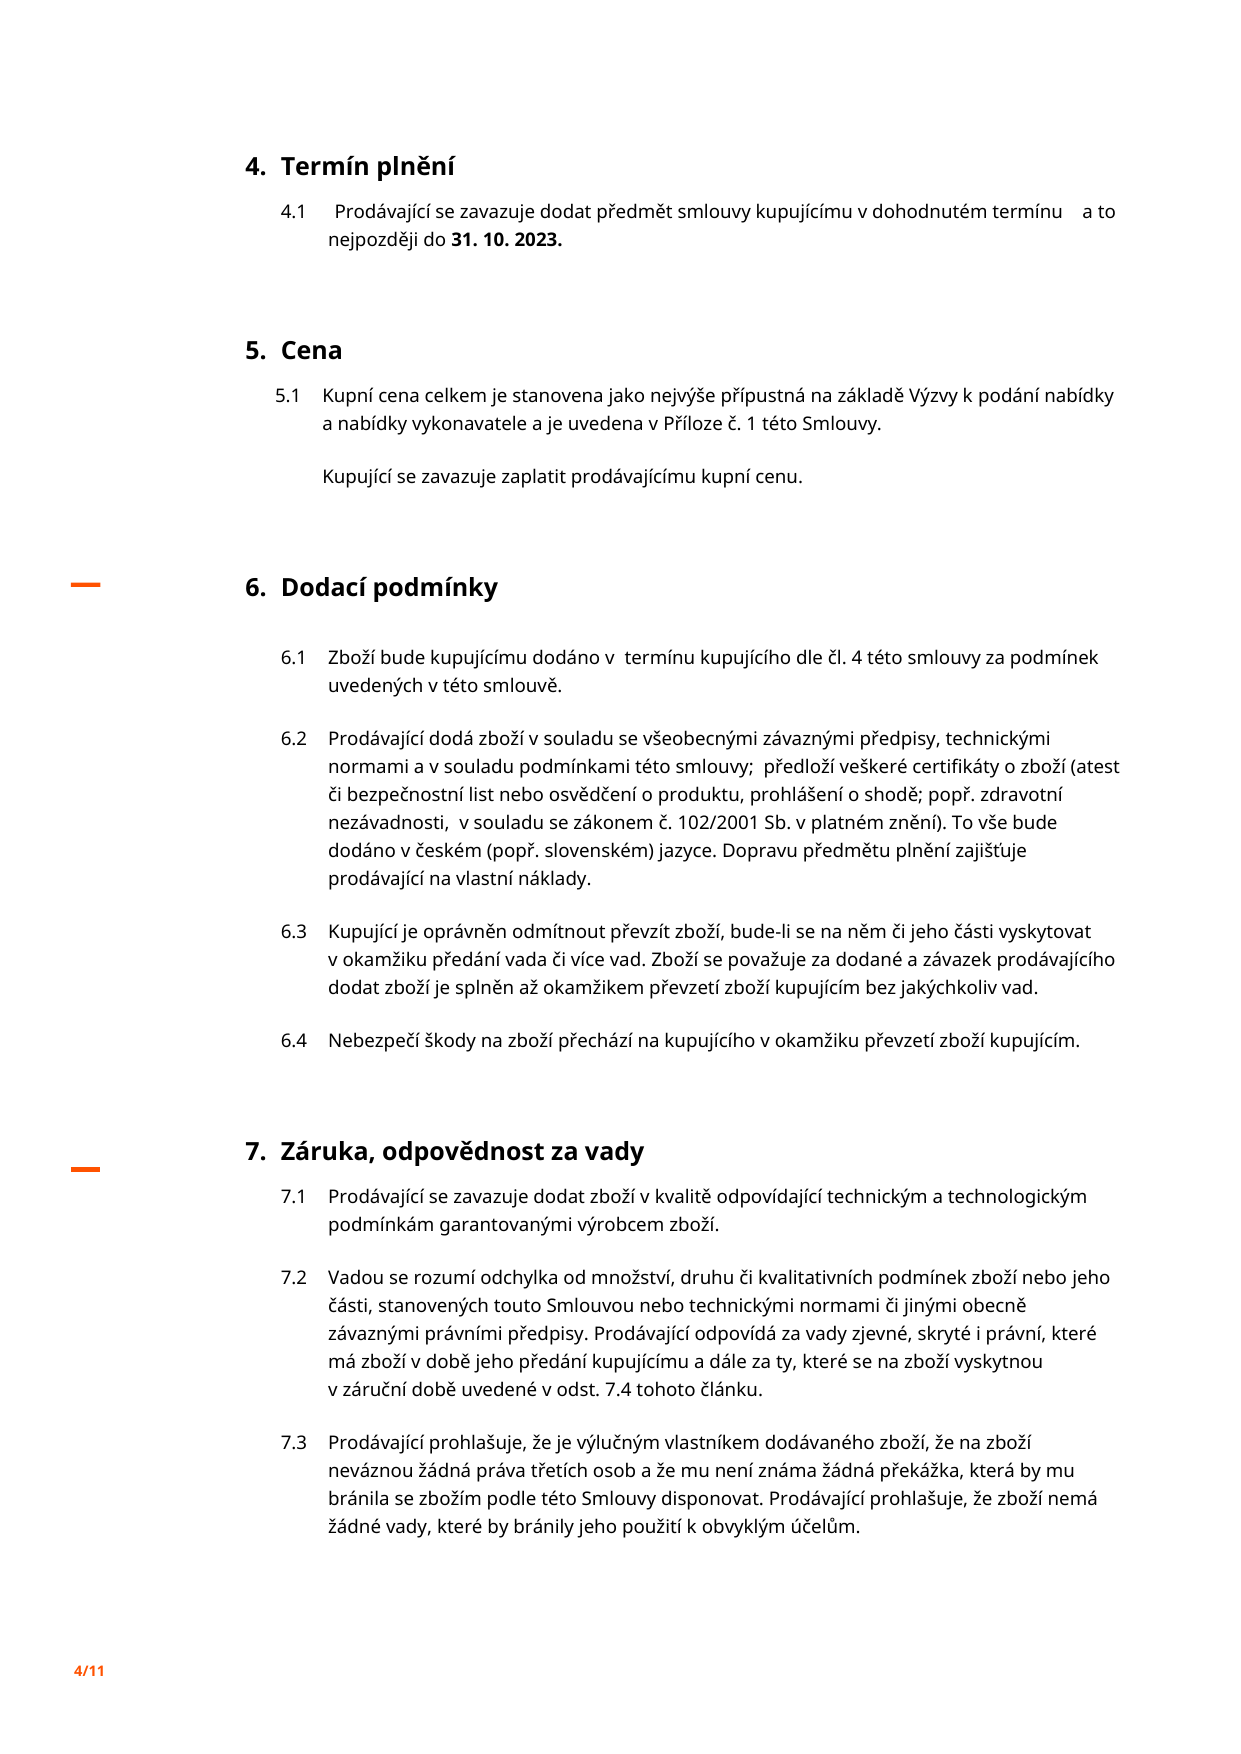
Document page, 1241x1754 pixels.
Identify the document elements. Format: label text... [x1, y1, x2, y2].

list Prodávající prohlašuje, že je výlučným vlastníkem dodávaného zboží, že na zboží neváznou žádná práva třetích osob a že mu není známa žádná překážka, která by mu bránila se zbožím podle této Smlouvy disponovat. Prodávající prohlašuje, že zboží nemá žádné vady, které by bránily jeho použití k obvyklým účelům. [281, 1430, 1122, 1539]
list Prodávající se zavazuje dodat předmět smlouvy kupujícímu v dohodnutém termínu a to nejpozději do 31. 10. 2023. [281, 198, 1122, 252]
list Záruka, odpovědnost za vady [245, 1134, 1122, 1168]
text Kupující se zavazuje zaplatit prodávajícímu kupní cenu. [322, 463, 1122, 489]
list Dodací podmínky [245, 569, 1122, 604]
list Cena [245, 333, 1122, 367]
list Kupní cena celkem je stanovena jako nejvýše přípustná na základě Výzvy k podání nabídky a nabídky vykonavatele a je uvedena v Příloze č. 1 této Smlouvy. [275, 382, 1122, 436]
list Zboží bude kupujícímu dodáno v termínu kupujícího dle čl. 4 této smlouvy za podmínek uvedených v této smlouvě. [281, 644, 1122, 698]
list Nebezpečí škody na zboží přechází na kupujícího v okamžiku převzetí zboží kupujícím. [281, 1028, 1122, 1053]
list Prodávající se zavazuje dodat zboží v kvalitě odpovídající technickým a technologickým podmínkám garantovanými výrobcem zboží. [281, 1183, 1122, 1237]
list Termín plnění [245, 149, 1122, 183]
list Kupující je oprávněn odmítnout převzít zboží, bude-li se na něm či jeho části vyskytovat v okamžiku předání vada či více vad. Zboží se považuje za dodané a závazek prodávajícího dodat zboží je splněn až okamžikem převzetí zboží kupujícím bez jakýchkoliv vad. [281, 918, 1122, 1000]
list Prodávající dodá zboží v souladu se všeobecnými závaznými předpisy, technickými normami a v souladu podmínkami této smlouvy; předloží veškeré certifikáty o zboží (atest či bezpečnostní list nebo osvědčení o produktu, prohlášení o shodě; popř. zdravotní nezávadnosti, v souladu se zákonem č. 102/2001 Sb. v platném znění). To vše bude dodáno v českém (popř. slovenském) jazyce. Dopravu předmětu plnění zajišťuje prodávající na vlastní náklady. [281, 725, 1122, 891]
list Vadou se rozumí odchylka od množství, druhu či kvalitativních podmínek zboží nebo jeho části, stanovených touto Smlouvou nebo technickými normami či jinými obecně závaznými právními předpisy. Prodávající odpovídá za vady zjevné, skryté i právní, které má zboží v době jeho předání kupujícímu a dále za ty, které se na zboží vyskytnou v záruční době uvedené v odst. 7.4 tohoto článku. [281, 1264, 1122, 1402]
